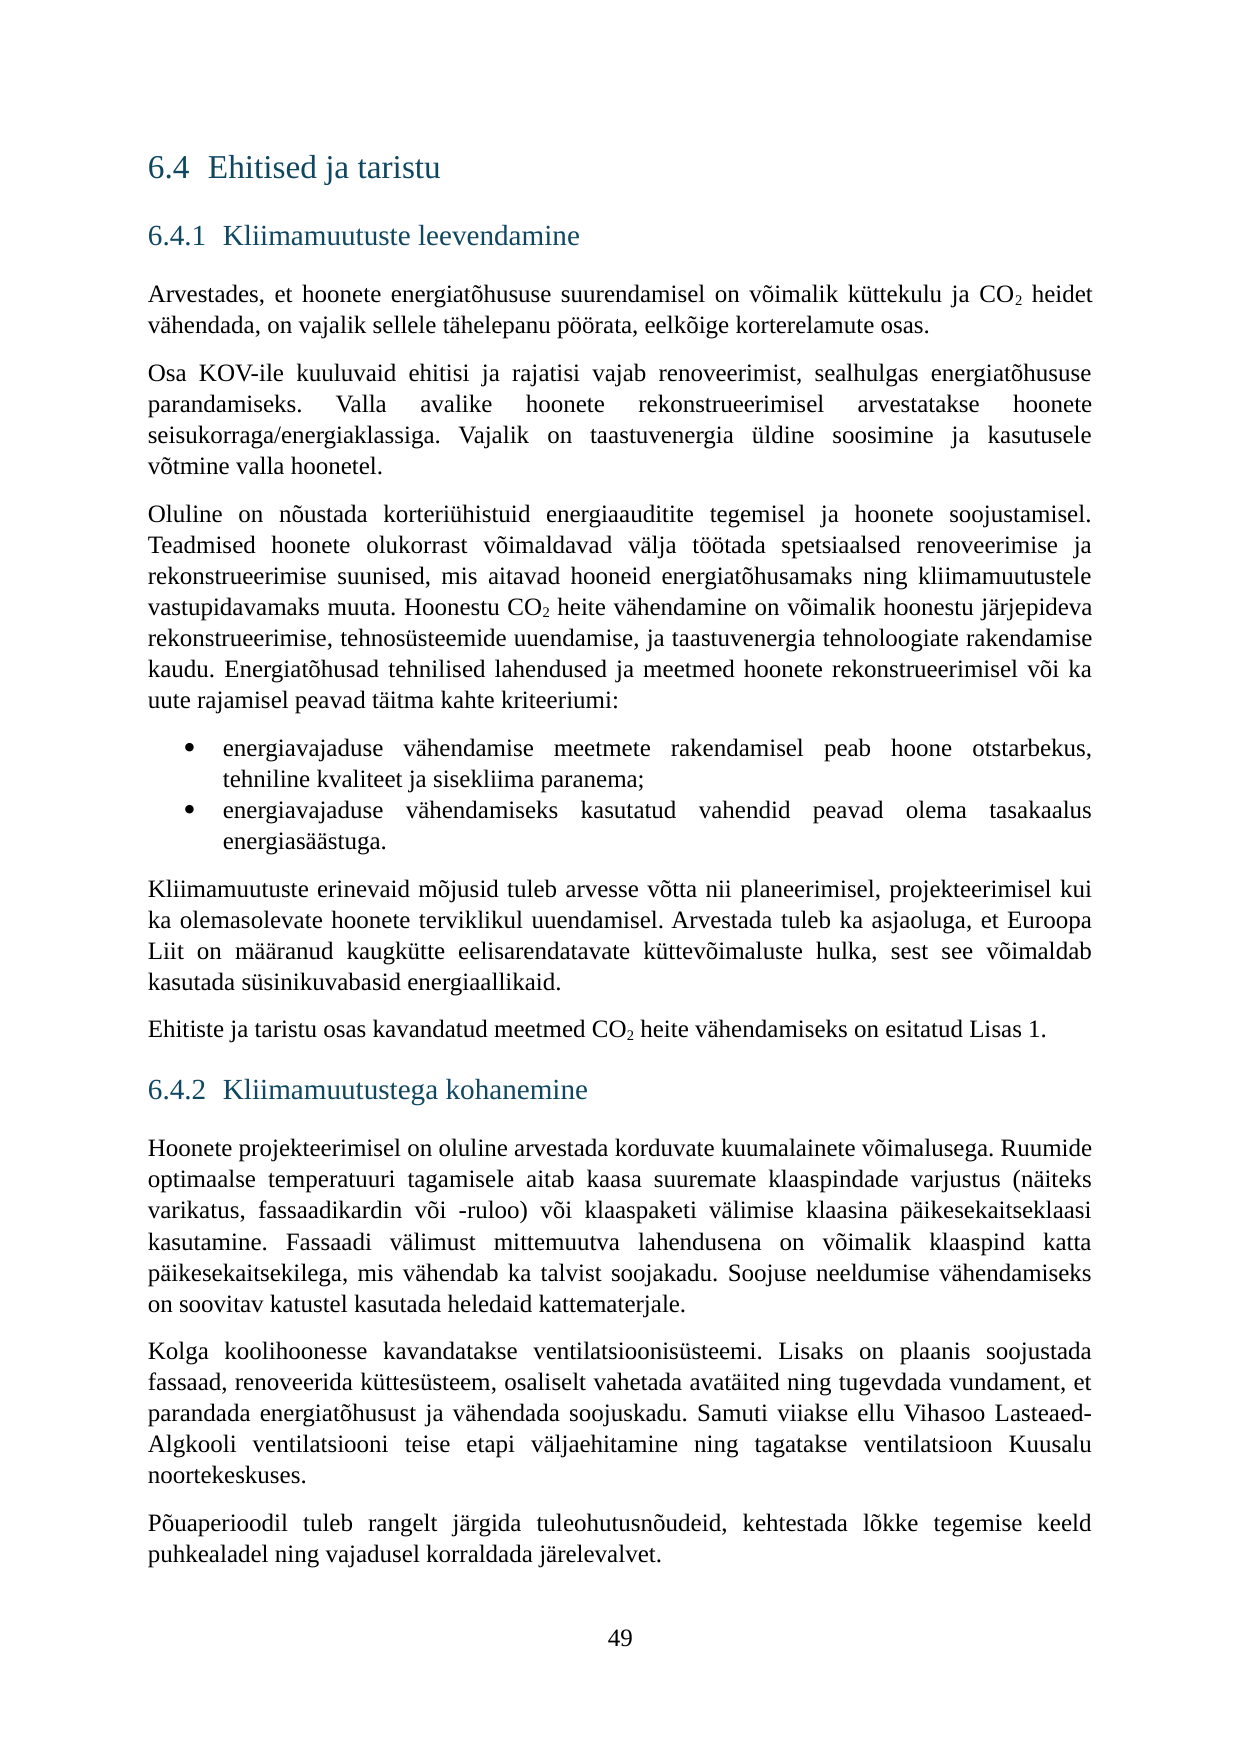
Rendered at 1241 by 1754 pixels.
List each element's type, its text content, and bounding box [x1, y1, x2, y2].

text Ehitiste ja taristu osas kavandatud meetmed CO2 heite vähendamiseks on esitatud Lisas 1. [148, 1014, 1093, 1043]
subtitle Kliimamuutuste leevendamine [148, 218, 1093, 252]
text Osa KOV-ile kuuluvaid ehitisi ja rajatisi vajab renoveerimist, sealhulgas energiatõhususe parandamiseks. Valla avalike hoonete rekonstrueerimisel arvestatakse hoonete seisukorraga/energiaklassiga. Vajalik on taastuvenergia üldine soosimine ja kasutusele võtmine valla hoonetel. [148, 358, 1093, 480]
text Oluline on nõustada korteriühistuid energiaauditite tegemisel ja hoonete soojustamisel. Teadmised hoonete olukorrast võimaldavad välja töötada spetsiaalsed renoveerimise ja rekonstrueerimise suunised, mis aitavad hooneid energiatõhusamaks ning kliimamuutustele vastupidavamaks muuta. Hoonestu CO2 heite vähendamine on võimalik hoonestu järjepideva rekonstrueerimise, tehnosüsteemide uuendamise, ja taastuvenergia tehnoloogiate rakendamise kaudu. Energiatõhusad tehnilised lahendused ja meetmed hoonete rekonstrueerimisel või ka uute rajamisel peavad täitma kahte kriteeriumi: [148, 499, 1093, 714]
text Hoonete projekteerimisel on oluline arvestada korduvate kuumalainete võimalusega. Ruumide optimaalse temperatuuri tagamisele aitab kaasa suuremate klaaspindade varjustus (näiteks varikatus, fassaadikardin või -ruloo) või klaaspaketi välimise klaasina päikesekaitseklaasi kasutamine. Fassaadi välimust mittemuutva lahendusena on võimalik klaaspind katta päikesekaitsekilega, mis vähendab ka talvist soojakadu. Soojuse neeldumise vähendamiseks on soovitav katustel kasutada heledaid kattematerjale. [148, 1133, 1093, 1317]
text Põuaperioodil tuleb rangelt järgida tuleohutusnõudeid, kehtestada lõkke tegemise keeld puhkealadel ning vajadusel korraldada järelevalvet. [148, 1508, 1093, 1568]
text Kliimamuutuste erinevaid mõjusid tuleb arvesse võtta nii planeerimisel, projekteerimisel kui ka olemasolevate hoonete terviklikul uuendamisel. Arvestada tuleb ka asjaoluga, et Euroopa Liit on määranud kaugkütte eelisarendatavate küttevõimaluste hulka, sest see võimaldab kasutada süsinikuvabasid energiaallikaid. [148, 874, 1093, 996]
text Kolga koolihoonesse kavandatakse ventilatsioonisüsteemi. Lisaks on plaanis soojustada fassaad, renoveerida küttesüsteem, osaliselt vahetada avatäited ning tugevdada vundament, et parandada energiatõhusust ja vähendada soojuskadu. Samuti viiakse ellu Vihasoo Lasteaed-Algkooli ventilatsiooni teise etapi väljaehitamine ning tagatakse ventilatsioon Kuusalu noortekeskuses. [148, 1336, 1093, 1489]
list energiavajaduse vähendamiseks kasutatud vahendid peavad olema tasakaalus energiasäästuga. [185, 795, 1093, 855]
subtitle Kliimamuutustega kohanemine [148, 1072, 1093, 1106]
subtitle Ehitised ja taristu [148, 148, 1093, 186]
text Arvestades, et hoonete energiatõhususe suurendamisel on võimalik küttekulu ja CO2 heidet vähendada, on vajalik sellele tähelepanu pöörata, eelkõige korterelamute osas. [148, 279, 1093, 339]
list energiavajaduse vähendamise meetmete rakendamisel peab hoone otstarbekus, tehniline kvaliteet ja sisekliima paranema; [185, 733, 1093, 793]
